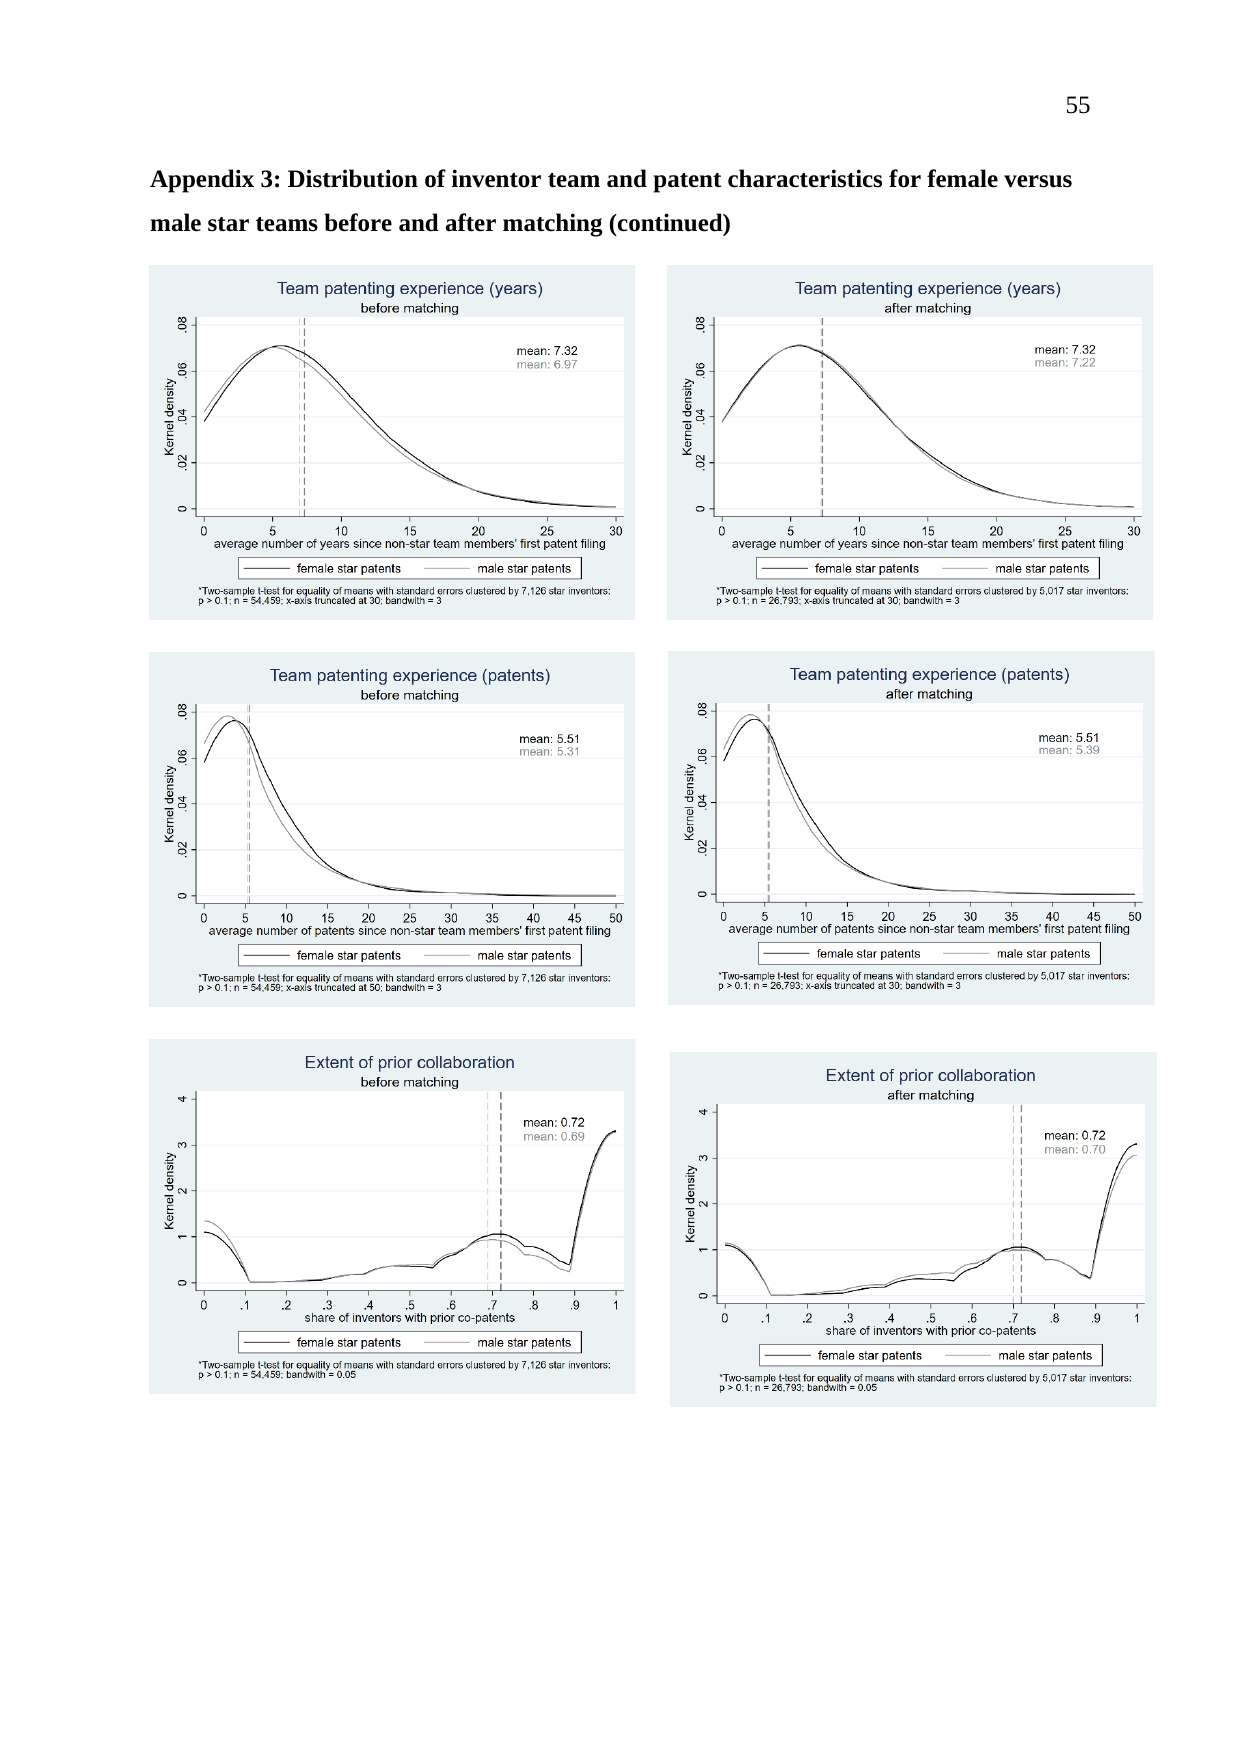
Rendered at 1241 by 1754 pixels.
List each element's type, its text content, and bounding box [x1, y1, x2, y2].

picture [669, 1052, 1157, 1407]
picture [148, 652, 636, 1007]
picture [148, 1039, 636, 1394]
picture [666, 265, 1154, 620]
picture [148, 265, 636, 620]
text Appendix 3: Distribution of inventor team and patent characteristics for female versus male star teams before and after matching (continued) [150, 164, 1090, 236]
picture [668, 651, 1155, 1005]
